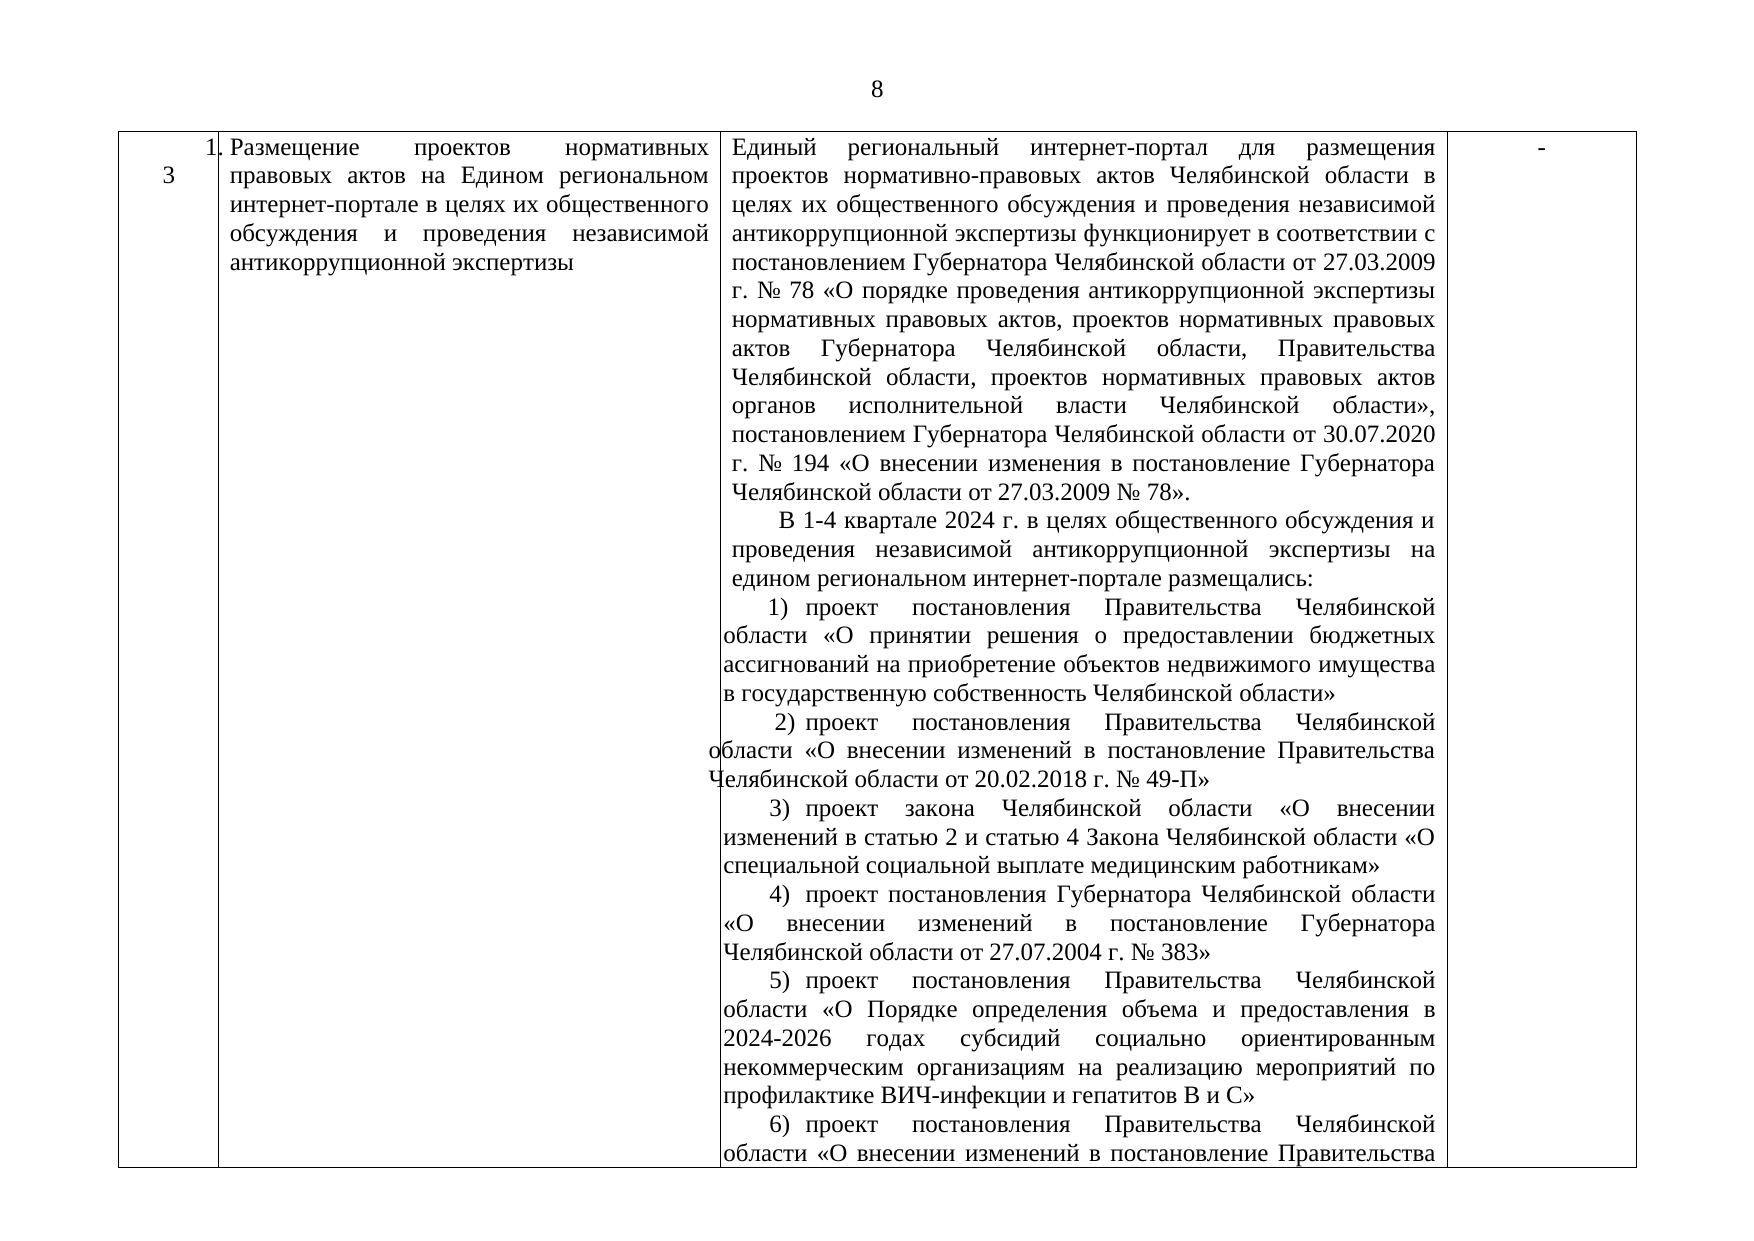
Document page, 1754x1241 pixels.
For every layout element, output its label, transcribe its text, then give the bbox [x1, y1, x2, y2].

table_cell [219, 132, 720, 1167]
table_cell - [1448, 132, 1636, 1167]
table_cell 3 [119, 132, 218, 1167]
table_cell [721, 132, 1447, 1167]
